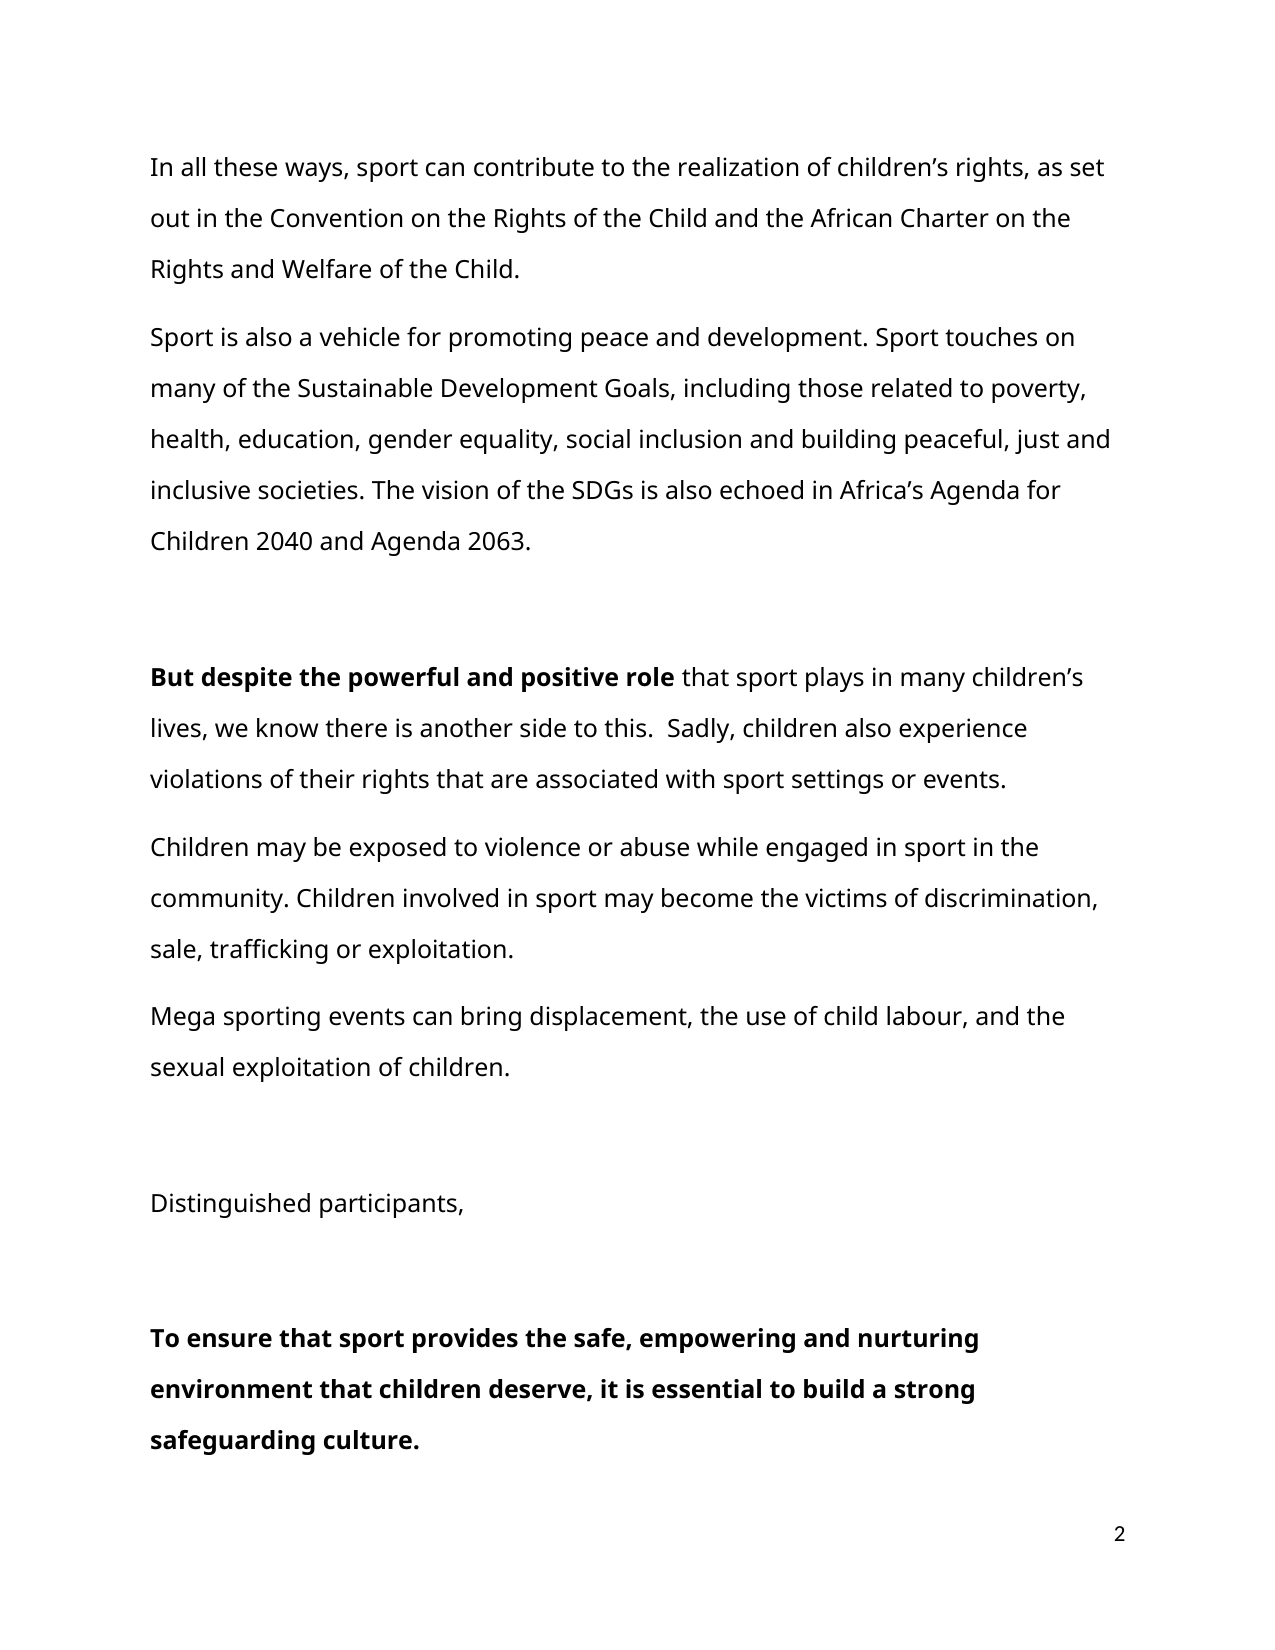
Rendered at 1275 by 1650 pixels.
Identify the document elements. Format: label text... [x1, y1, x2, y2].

text Children may be exposed to violence or abuse while engaged in sport in the community. Children involved in sport may become the victims of discrimination, sale, trafficking or exploitation. [150, 829, 1125, 965]
text To ensure that sport provides the safe, empowering and nurturing environment that children deserve, it is essential to build a strong safeguarding culture. [150, 1321, 1125, 1457]
text Distinguished participants, [150, 1185, 1125, 1219]
text In all these ways, sport can contribute to the realization of children’s rights, as set out in the Convention on the Rights of the Child and the African Charter on the Rights and Welfare of the Child. [150, 150, 1125, 286]
text But despite the powerful and positive role that sport plays in many children’s lives, we know there is another side to this. Sadly, children also experience violations of their rights that are associated with sport settings or events. [150, 659, 1125, 796]
text Mega sporting events can bring displacement, the use of child labour, and the sexual exploitation of children. [150, 999, 1125, 1084]
text Sport is also a vehicle for promoting peace and development. Sport touches on many of the Sustainable Development Goals, including those related to poverty, health, education, gender equality, social inclusion and building peaceful, just and inclusive societies. The vision of the SDGs is also echoed in Africa’s Agenda for Children 2040 and Agenda 2063. [150, 320, 1125, 558]
